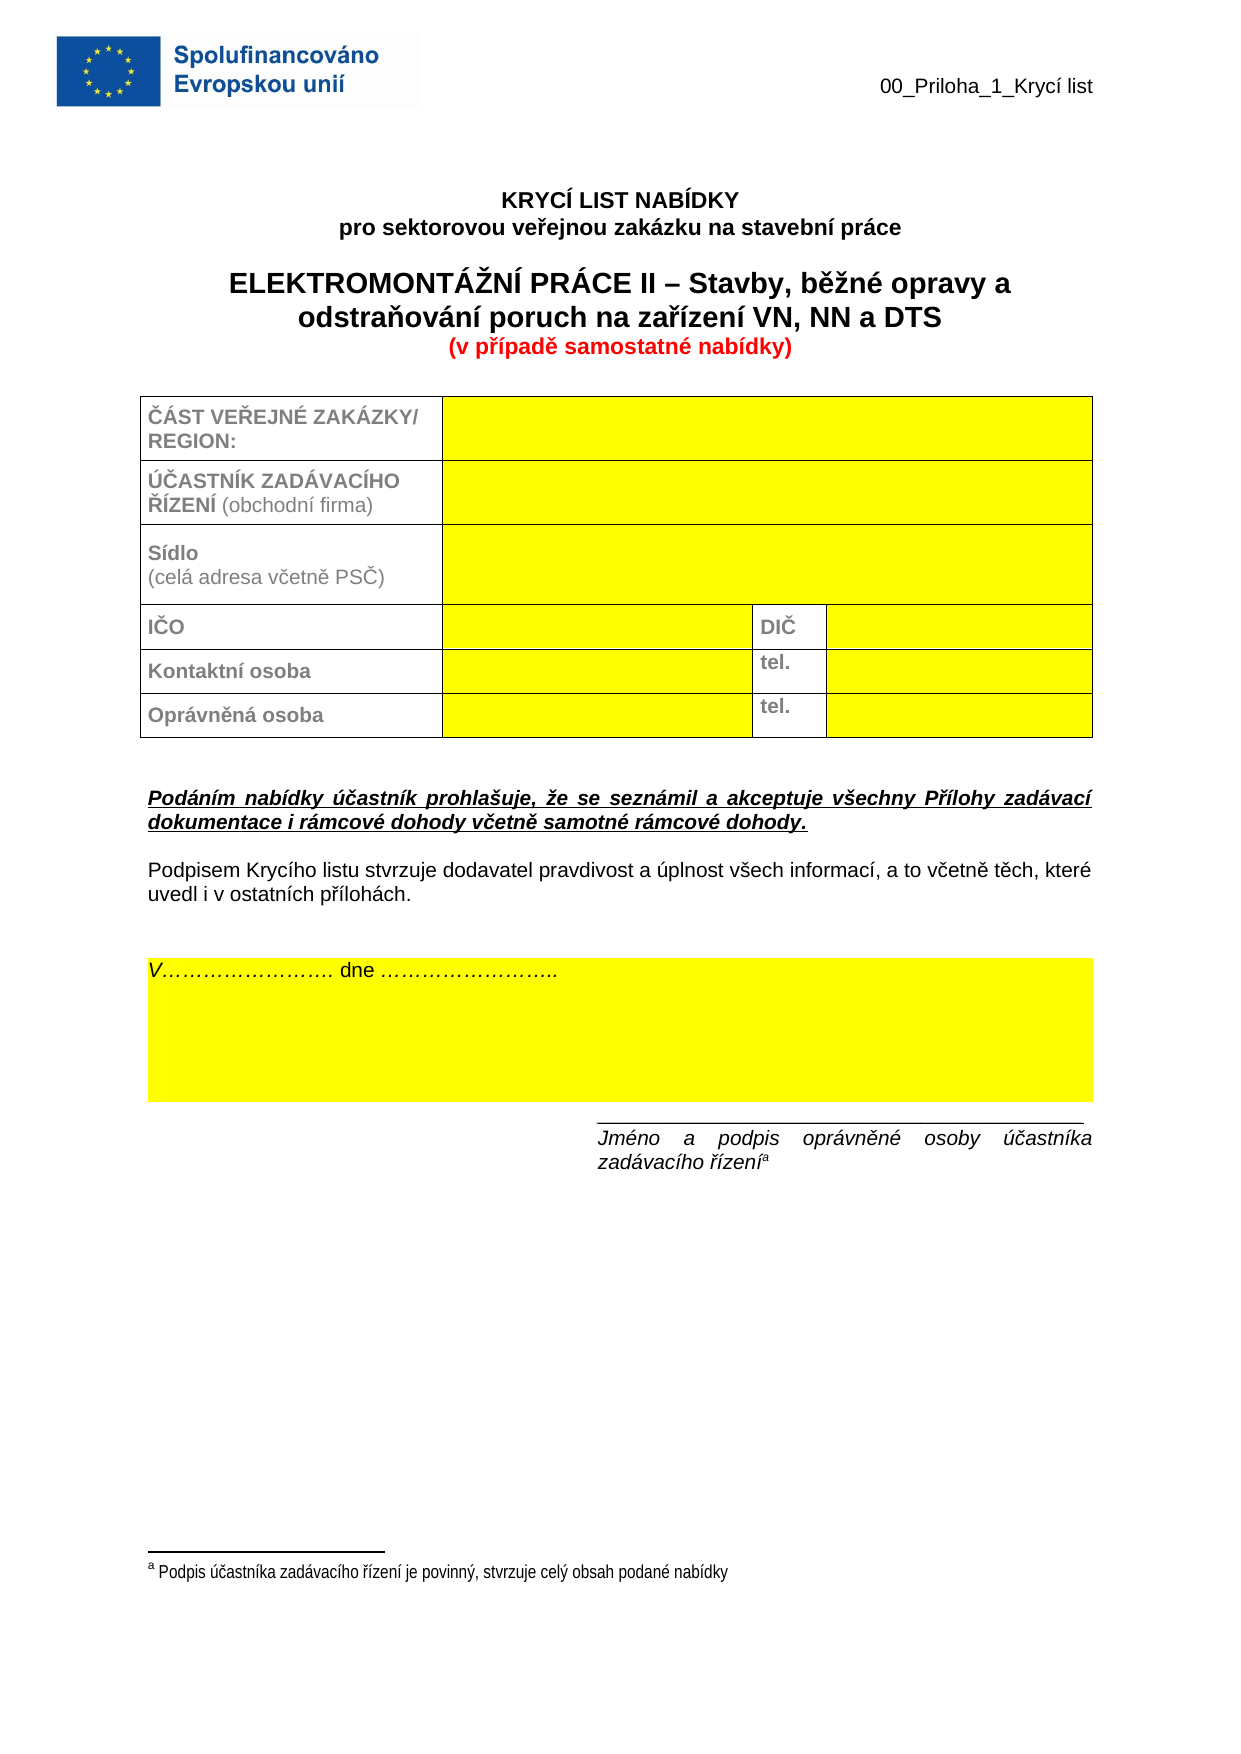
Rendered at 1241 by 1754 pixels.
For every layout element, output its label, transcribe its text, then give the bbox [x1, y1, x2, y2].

text pro sektorovou veřejnou zakázku na stavební práce [148, 213, 1093, 240]
table_cell [443, 461, 1092, 524]
table_cell [443, 694, 752, 737]
table_cell Kontaktní osoba [141, 650, 442, 693]
table_cell tel. [753, 650, 826, 693]
table_cell [443, 525, 1092, 604]
table_header ČÁST VEŘEJNÉ ZAKÁZKY/ REGION: [141, 397, 442, 460]
table_cell tel. [753, 694, 826, 737]
table_cell [827, 694, 1092, 737]
text V……………………. dne …………………….. [148, 958, 1093, 982]
table_header [443, 397, 1092, 460]
table_cell Oprávněná osoba [141, 694, 442, 737]
table_cell DIČ [753, 605, 826, 648]
text ELEKTROMONTÁŽNÍ PRÁCE II – Stavby, běžné opravy a odstraňování poruch na zařízení VN, NN a DTS [148, 266, 1093, 333]
text __________________________________________ [598, 1102, 1093, 1126]
text Podáním nabídky účastník prohlašuje, že se seznámil a akceptuje všechny Přílohy zadávací dokumentace i rámcové dohody včetně samotné rámcové dohody. [148, 786, 1093, 833]
table_cell [827, 605, 1092, 648]
text KRYCÍ LIST NABÍDKY [148, 187, 1093, 213]
table_cell IČO [141, 605, 442, 648]
table_cell Sídlo (celá adresa včetně PSČ) [141, 525, 442, 604]
table_cell ÚČASTNÍK ZADÁVACÍHO ŘÍZENÍ (obchodní firma) [141, 461, 442, 524]
table_cell [443, 650, 752, 693]
table_cell [443, 605, 752, 648]
text Jméno a podpis oprávněné osoby účastníka zadávacího řízení [598, 1126, 1093, 1174]
picture [52, 32, 421, 108]
text (v případě samostatné nabídky) [148, 333, 1093, 359]
text Podpisem Krycího listu stvrzuje dodavatel pravdivost a úplnost všech informací, a to včetně těch, které uvedl i v ostatních přílohách. [148, 857, 1093, 905]
table_cell [827, 650, 1092, 693]
